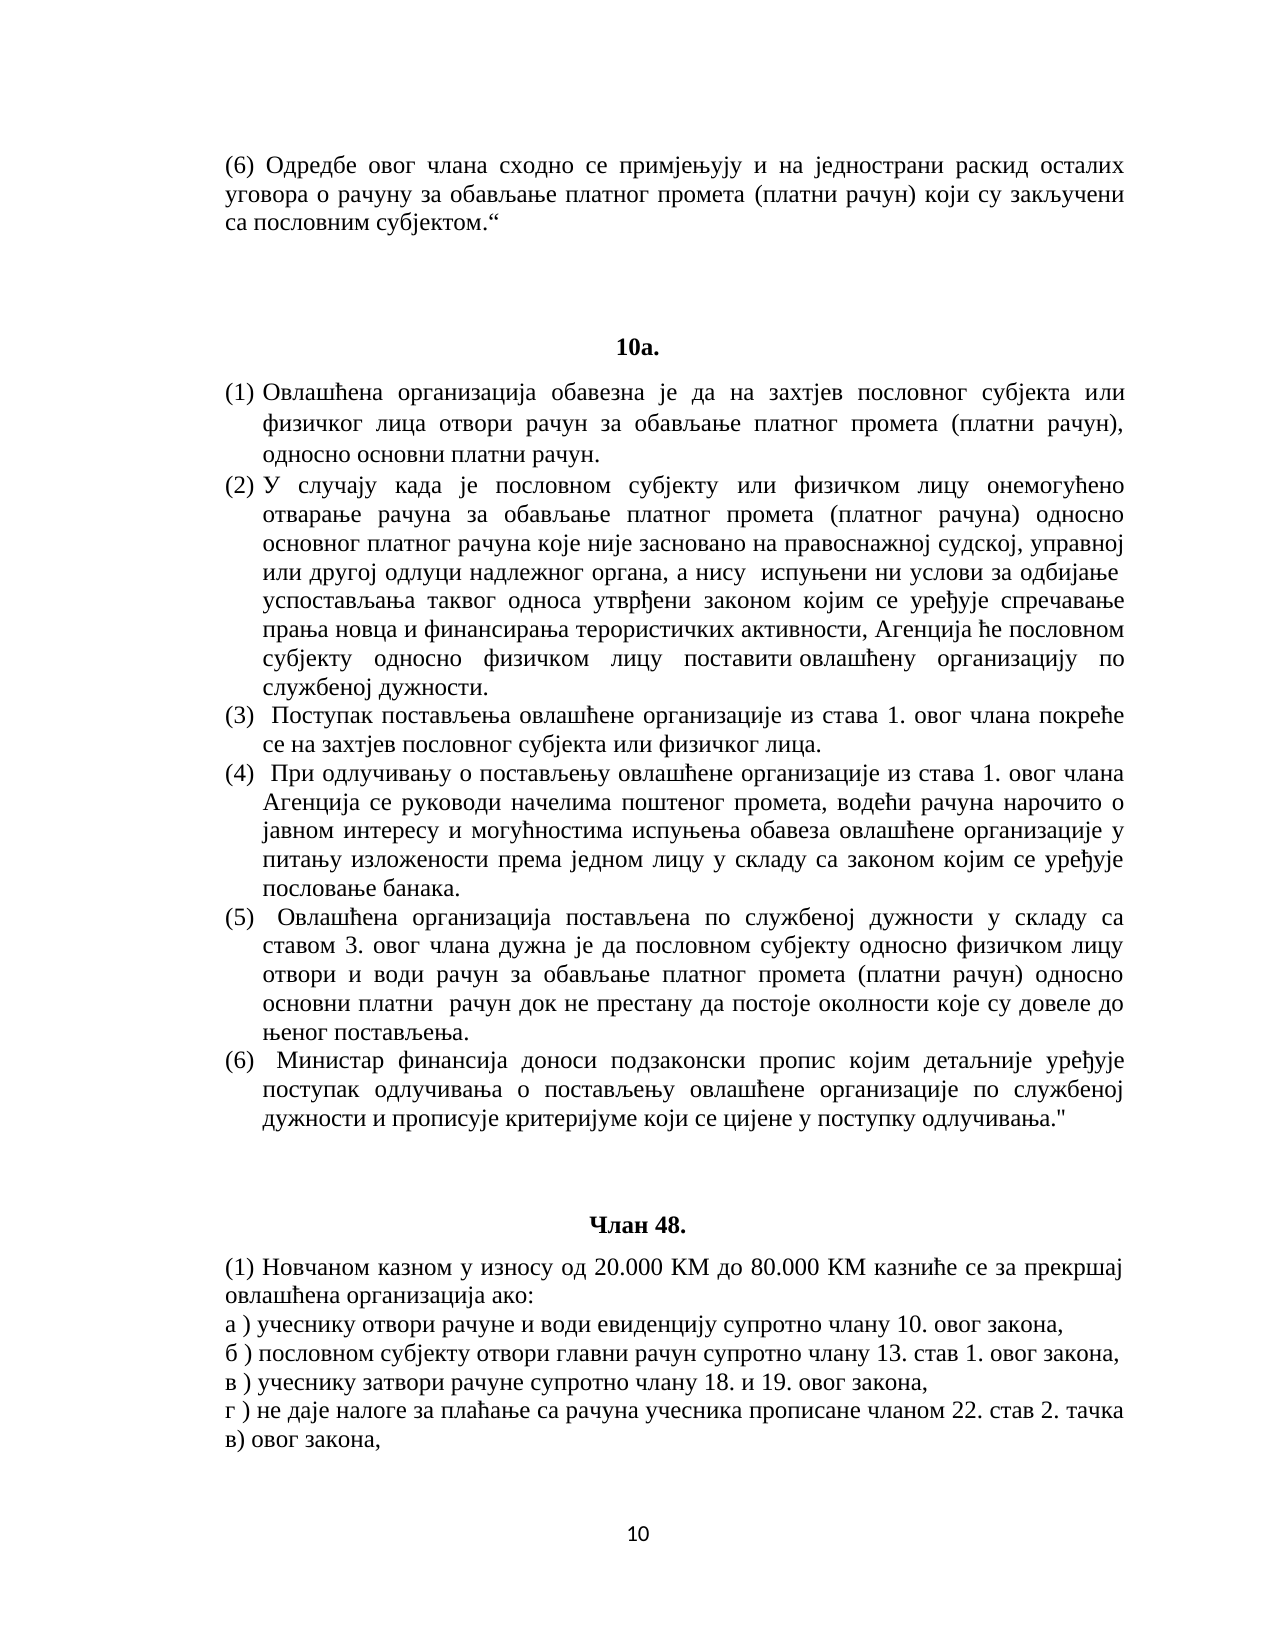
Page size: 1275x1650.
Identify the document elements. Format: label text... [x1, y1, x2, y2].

list У случају када је пословном субјекту или физичком лицу онемогућено отварање рачуна за обављање платног промета (платног рачуна) односно основног платног рачуна које није засновано на правоснажној судској, управној или другој одлуци надлежног органа, а нису испуњени ни услови за одбијање успостављања таквог односа утврђени законом којим се уређује спречавање прања новца и финансирања терористичких активности, Агенција ће пословном субјекту односно физичком лицу поставити овлашћену организацију по службеној дужности. [225, 471, 1125, 701]
text в ) учеснику затвори рачуне супротно члану 18. и 19. овог закона, [225, 1367, 1125, 1396]
text (1) Новчаном казном у износу од 20.000 КМ до 80.000 КМ казниће се за прекршај овлашћена организација ако: [225, 1252, 1125, 1309]
text 10а. [150, 332, 1125, 361]
text г ) не даје налоге за плаћање са рачуна учесника прописане чланом 22. став 2. тачка в) овог закона, [225, 1396, 1125, 1453]
text Члан 48. [150, 1211, 1125, 1239]
list Овлашћена организација постављена по службеној дужности у складу са ставом 3. овог члана дужна је да пословном субјекту односно физичком лицу отвори и води рачун за обављање платног промета (платни рачун) односно основни платни рачун док не престану да постоје околности које су довеле до њеног постављења. [225, 902, 1125, 1046]
text б ) пословном субјекту отвори главни рачун супротно члану 13. став 1. овог закона, [225, 1338, 1125, 1367]
list Поступак постављења овлашћене организације из става 1. овог члана покреће се на захтјев пословног субјекта или физичког лица. [225, 701, 1125, 758]
list Овлашћена организација обавезна је да на захтјев пословног субјекта или физичког лица отвори рачун за обављање платног промета (платни рачун), односно основни платни рачун. [225, 377, 1125, 468]
text а ) учеснику отвори рачуне и води евиденцију супротно члану 10. овог закона, [225, 1309, 1125, 1338]
list Министар финансија доноси подзаконски пропис којим детаљније уређује поступак одлучивања о постављењу овлашћене организације по службеној дужности и прописује критеријуме који се цијене у поступку одлучивања.'' [225, 1046, 1125, 1132]
list При одлучивању о постављењу овлашћене организације из става 1. овог члана Агенција се руководи начелима поштеног промета, водећи рачуна нарочито о јавном интересу и могућностима испуњења обавеза овлашћене организације у питању изложености према једном лицу у складу са законом којим се уређује пословање банака. [225, 758, 1125, 902]
text (6) Одредбе овог члана сходно се примјењују и на једнострани раскид осталих уговора о рачуну за обављање платног промета (платни рачун) који су закључени са пословним субјектом.“ [225, 150, 1125, 236]
